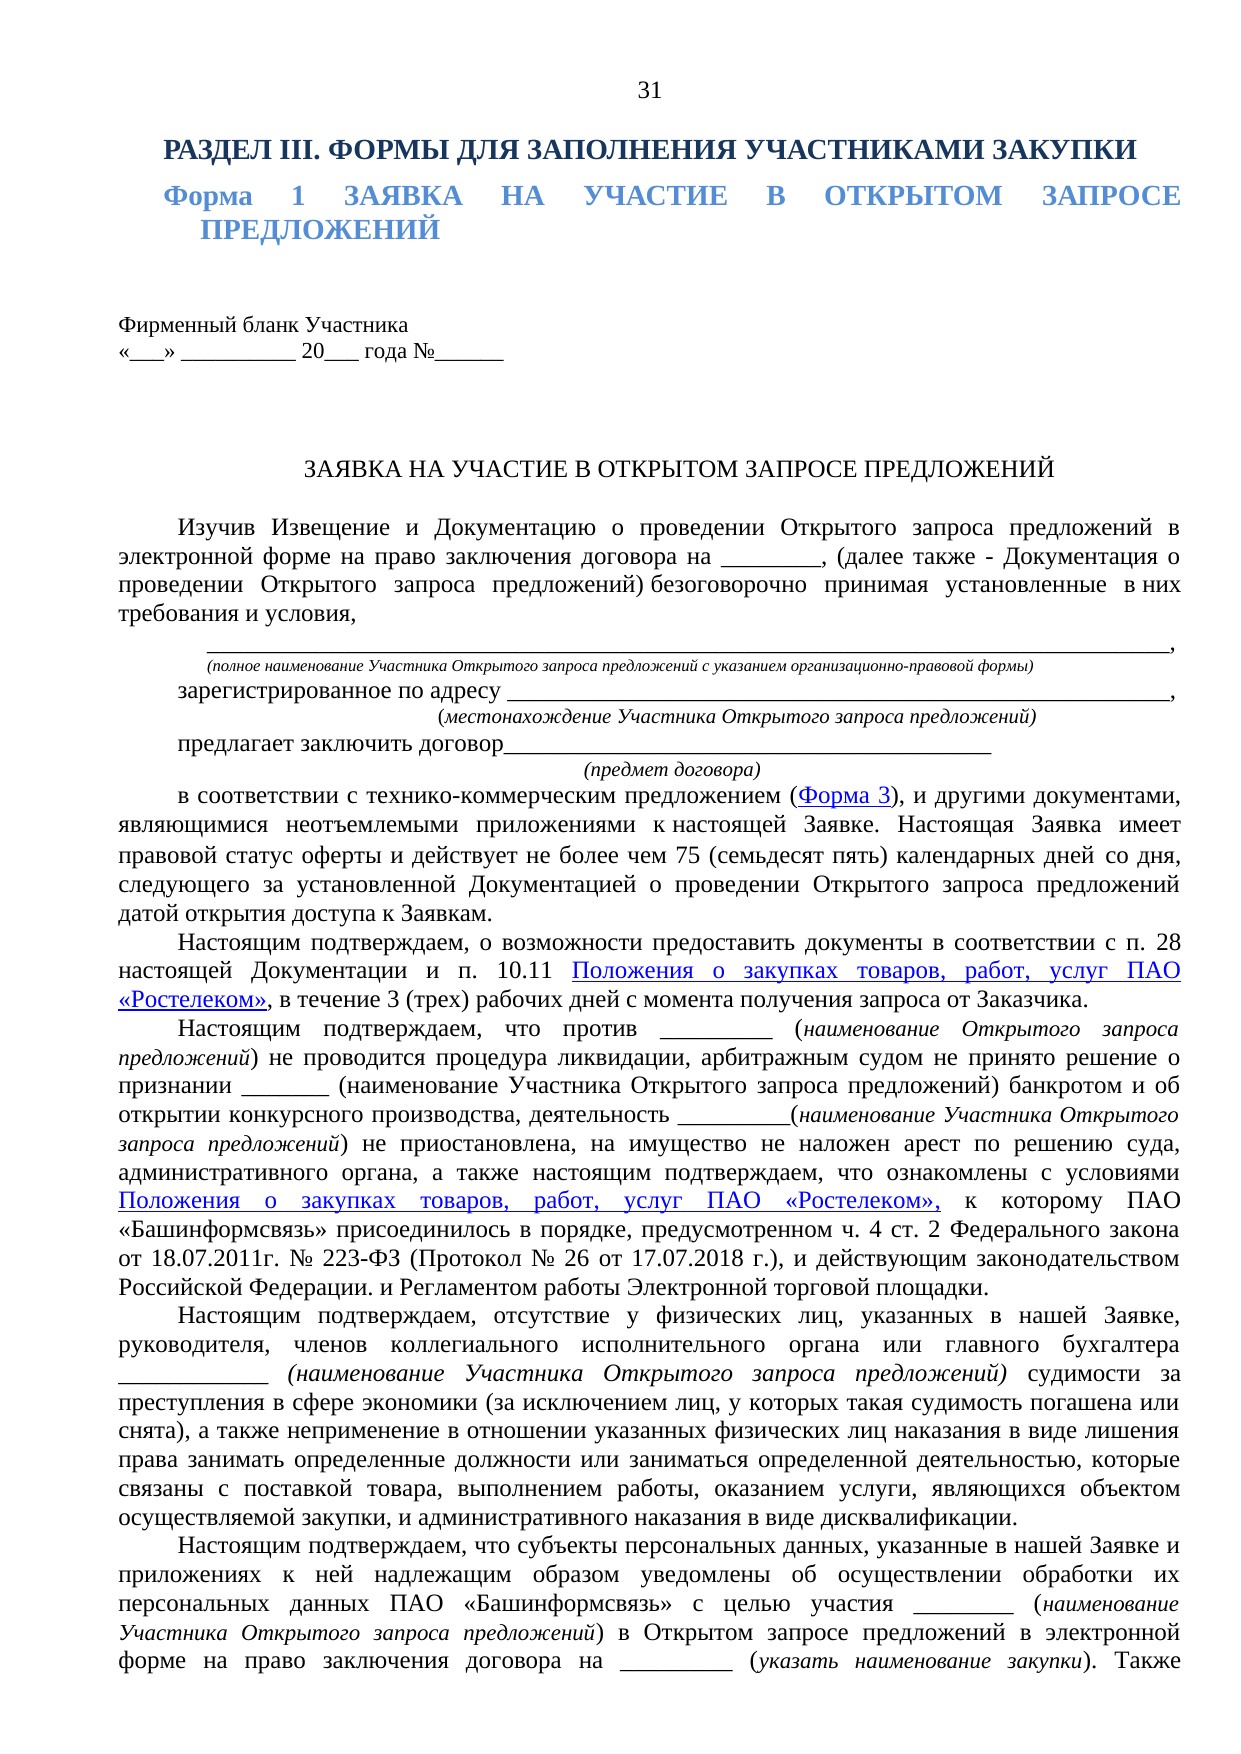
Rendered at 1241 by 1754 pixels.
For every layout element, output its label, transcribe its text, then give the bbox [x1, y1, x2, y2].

text Изучив Извещение и Документацию о проведении Открытого запроса предложений в электронной форме на право заключения договора на ________, (далее также - Документация о проведении Открытого запроса предложений) безоговорочно принимая установленные в них требования и условия, [118, 512, 1181, 627]
text Настоящим подтверждаем, о возможности предоставить документы в соответствии с п. 28 настоящей Документации и п. 10.11 Положения о закупках товаров, работ, услуг ПАО «Ростелеком», в течение 3 (трех) рабочих дней с момента получения запроса от Заказчика. [118, 927, 1181, 1013]
text (предмет договора) [118, 757, 1181, 781]
text ЗАЯВКА НА УЧАСТИЕ В ОТКРЫТОМ ЗАПРОСЕ ПРЕДЛОЖЕНИЙ [118, 454, 1181, 483]
text (местонахождение Участника Открытого запроса предложений) [118, 704, 1181, 728]
text Настоящим подтверждаем, отсутствие у физических лиц, указанных в нашей Заявке, руководителя, членов коллегиального исполнительного органа или главного бухгалтера ____________ (наименование Участника Открытого запроса предложений) судимости за преступления в сфере экономики (за исключением лиц, у которых такая судимость погашена или снята), а также неприменение в отношении указанных физических лиц наказания в виде лишения права занимать определенные должности или заниматься определенной деятельностью, которые связаны с поставкой товара, выполнением работы, оказанием услуги, являющихся объектом осуществляемой закупки, и административного наказания в виде дисквалификации. [118, 1301, 1181, 1531]
text Форма 1 ЗАЯВКА НА УЧАСТИЕ В ОТКРЫТОМ ЗАПРОСЕ ПРЕДЛОЖЕНИЙ [163, 178, 1181, 246]
text Настоящим подтверждаем, что против _________ (наименование Открытого запроса предложений) не проводится процедура ликвидации, арбитражным судом не принято решение о признании _______ (наименование Участника Открытого запроса предложений) банкротом и об открытии конкурсного производства, деятельность _________(наименование Участника Открытого запроса предложений) не приостановлена, на имущество не наложен арест по решению суда, административного органа, а также настоящим подтверждаем, что ознакомлены с условиями Положения о закупках товаров, работ, услуг ПАО «Ростелеком», к которому ПАО «Башинформсвязь» присоединилось в порядке, предусмотренном ч. 4 ст. 2 Федерального закона от 18.07.2011г. № 223-ФЗ (Протокол № 26 от 17.07.2018 г.), и действующим законодательством Российской Федерации. и Регламентом работы Электронной торговой площадки. [118, 1013, 1181, 1301]
text Фирменный бланк Участника [118, 311, 1181, 337]
text предлагает заключить договор_______________________________________ [118, 728, 1181, 757]
text РАЗДЕЛ III. ФОРМЫ ДЛЯ ЗАПОЛНЕНИЯ УЧАСТНИКАМИ ЗАКУПКИ [163, 132, 1181, 166]
text в соответствии с технико-коммерческим предложением (Форма 3), и другими документами, являющимися неотъемлемыми приложениями к настоящей Заявке. Настоящая Заявка имеет правовой статус оферты и действует не более чем 75 (семьдесят пять) календарных дней со дня, следующего за установленной Документацией о проведении Открытого запроса предложений датой открытия доступа к Заявкам. [118, 781, 1181, 927]
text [118, 1531, 1181, 1674]
text зарегистрированное по адресу _____________________________________________________, [118, 675, 1181, 704]
text _____________________________________________________________________________, (полное наименование Участника Открытого запроса предложений с указанием организационно-правовой формы) [207, 627, 1181, 675]
text «___» __________ 20___ года №______ [118, 337, 1181, 363]
